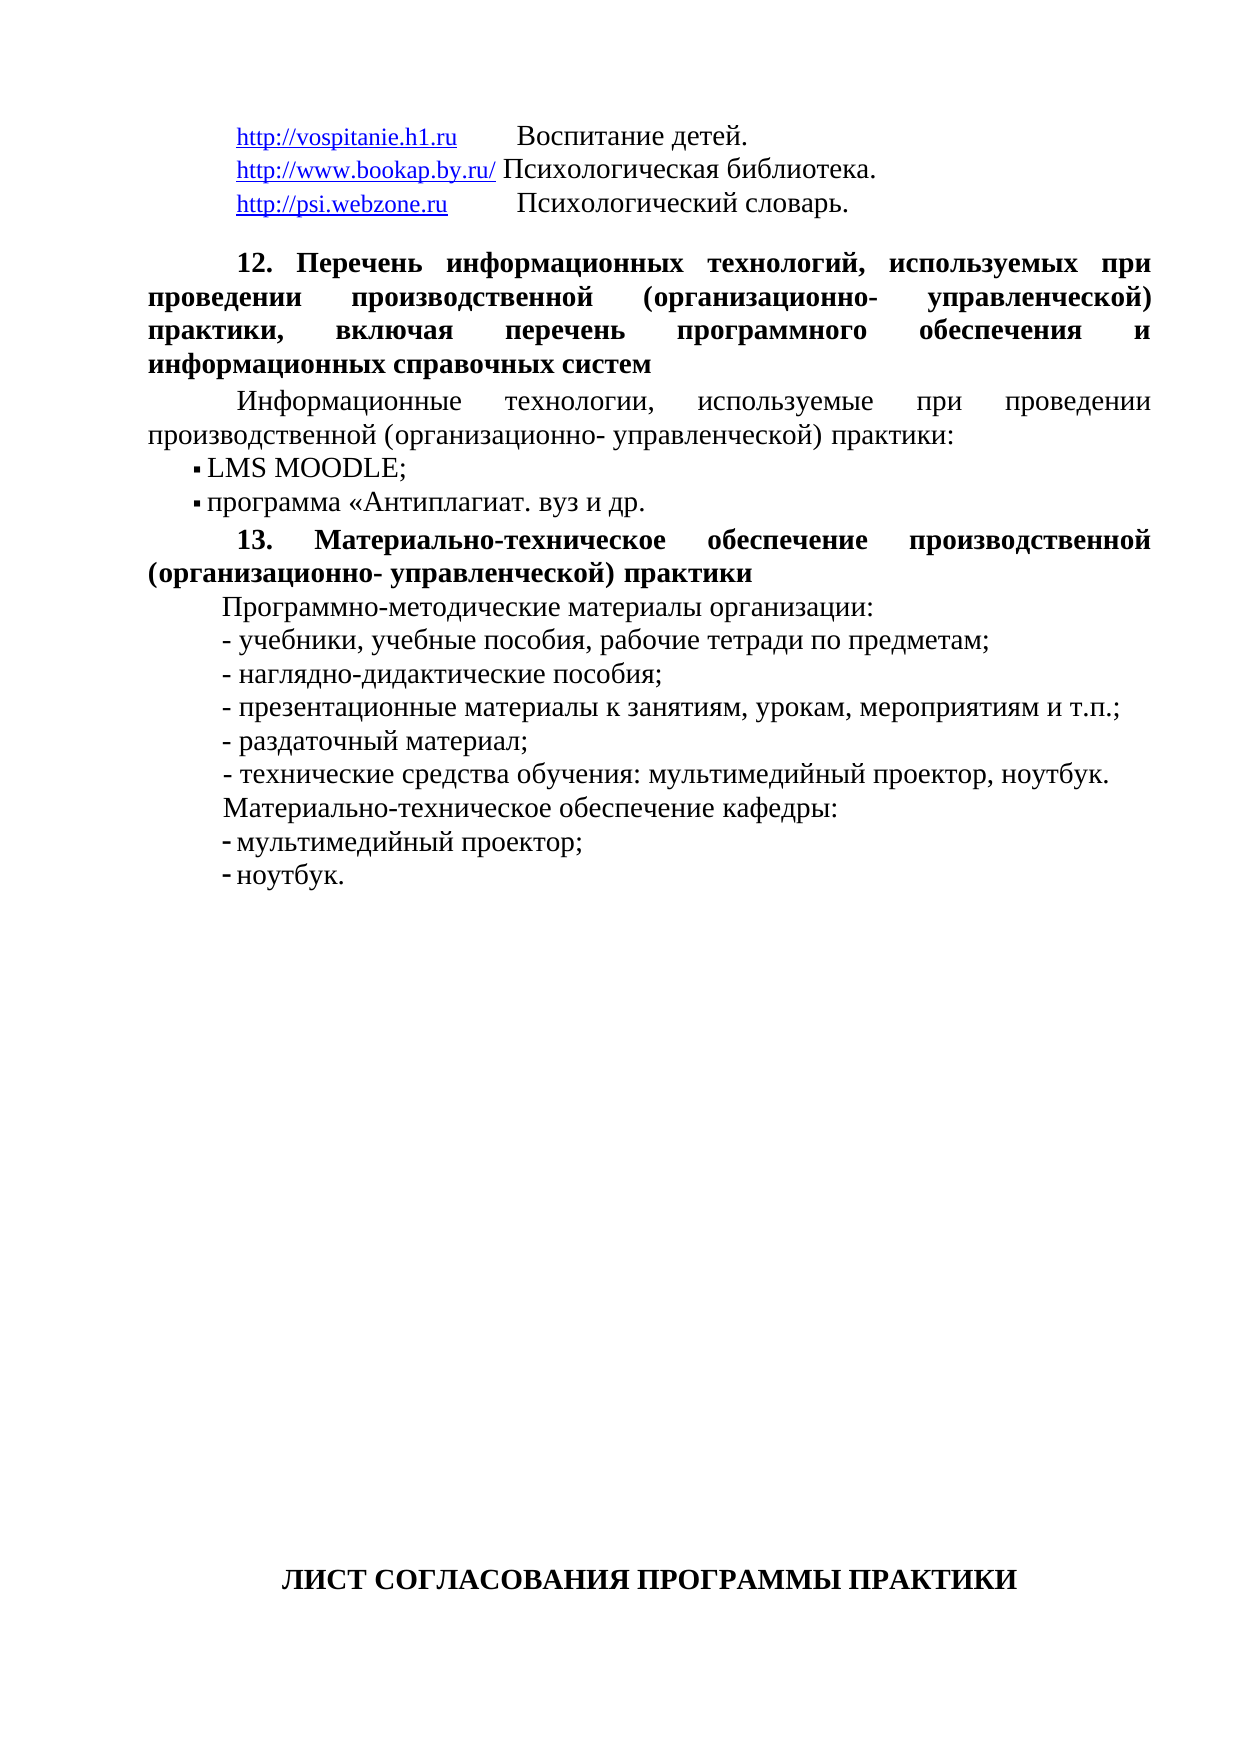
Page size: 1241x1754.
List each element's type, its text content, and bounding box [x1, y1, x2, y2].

text Информационные технологии, используемые при проведении производственной (организационно- управленческой) практики: [148, 383, 1152, 451]
text 13. Материально-техническое обеспечение производственной (организационно- управленческой) практики [148, 522, 1152, 589]
text - презентационные материалы к занятиям, урокам, мероприятиям и т.п.; [148, 689, 1152, 723]
text Программно-методические материалы организации: [148, 589, 1152, 622]
text http://psi.webzone.ru Психологический словарь. [148, 185, 1152, 219]
text - учебники, учебные пособия, рабочие тетради по предметам; [148, 622, 1152, 656]
text - технические средства обучения: мультимедийный проектор, ноутбук. [148, 757, 1152, 790]
text ЛИСТ СОГЛАСОВАНИЯ ПРОГРАММЫ ПРАКТИКИ [148, 1562, 1152, 1595]
text http://www.bookap.by.ru/ Психологическая библиотека. [148, 152, 1152, 185]
text 12. Перечень информационных технологий, используемых при проведении производственной (организационно- управленческой) практики, включая перечень программного обеспечения и информационных справочных систем [148, 245, 1152, 379]
list мультимедийный проектор; [148, 824, 1152, 857]
text - раздаточный материал; [148, 723, 1152, 757]
text Материально-техническое обеспечение кафедры: [148, 790, 1152, 824]
text http://vospitanie.h1.ru Воспитание детей. [148, 118, 1152, 152]
text - наглядно-дидактические пособия; [148, 656, 1152, 689]
list LMS MOODLE; [192, 451, 1152, 484]
list программа «Антиплагиат. вуз и др. [192, 484, 1152, 518]
list ноутбук. [148, 857, 1152, 891]
